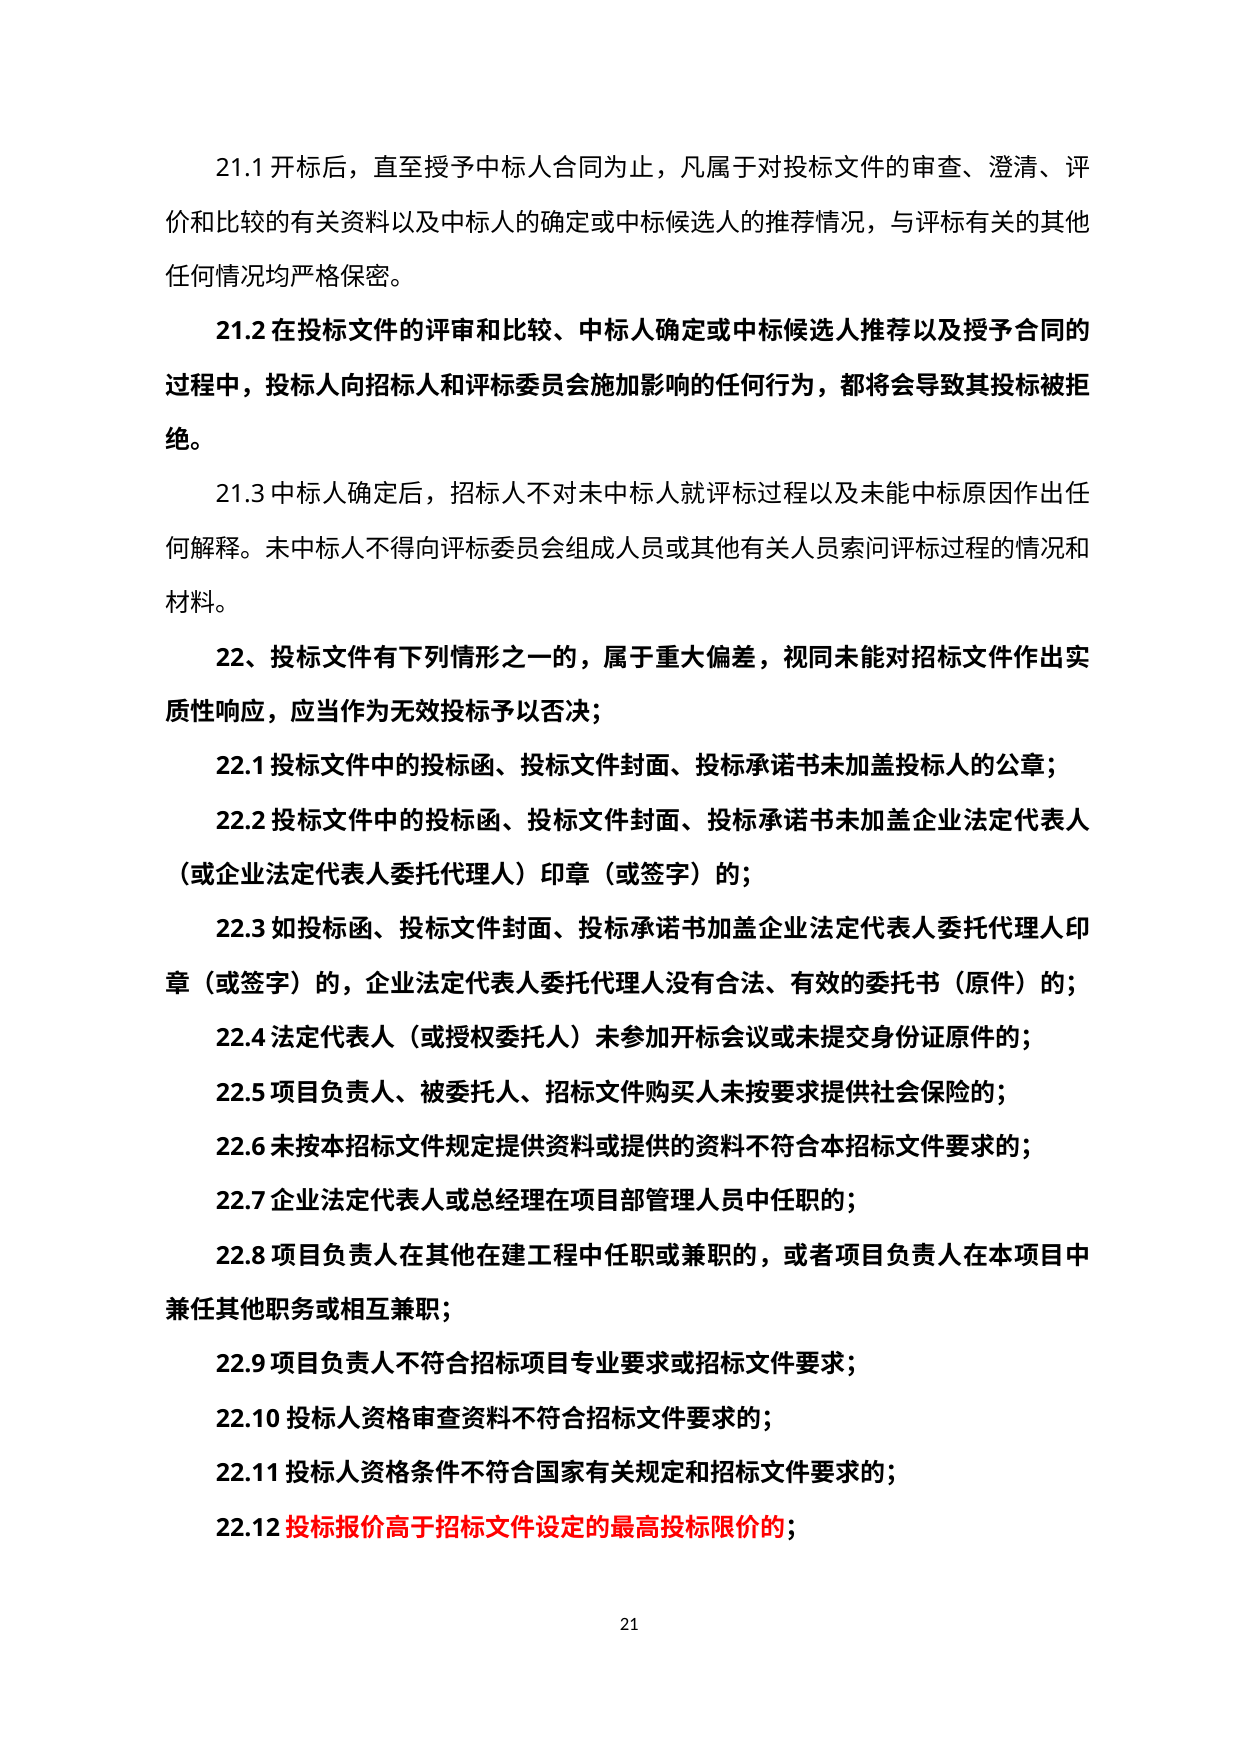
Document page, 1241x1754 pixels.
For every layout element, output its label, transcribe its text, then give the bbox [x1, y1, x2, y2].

text 21.2在投标文件的评审和比较、中标人确定或中标候选人推荐以及授予合同的过程中，投标人向招标人和评标委员会施加影响的任何行为，都将会导致其投标被拒绝。 [165, 311, 1092, 456]
text 21.3中标人确定后，招标人不对未中标人就评标过程以及未能中标原因作出任何解释。未中标人不得向评标委员会组成人员或其他有关人员索问评标过程的情况和材料。 [165, 474, 1092, 619]
text 22.7企业法定代表人或总经理在项目部管理人员中任职的； [165, 1181, 1092, 1217]
text 22.6未按本招标文件规定提供资料或提供的资料不符合本招标文件要求的； [165, 1126, 1092, 1163]
text 22.12投标报价高于招标文件设定的最高投标限价的； [165, 1507, 1092, 1543]
text 22.4法定代表人（或授权委托人）未参加开标会议或未提交身份证原件的； [165, 1018, 1092, 1054]
text 22.11投标人资格条件不符合国家有关规定和招标文件要求的； [165, 1453, 1092, 1489]
text 22.1投标文件中的投标函、投标文件封面、投标承诺书未加盖投标人的公章； [165, 746, 1092, 782]
text 22、投标文件有下列情形之一的，属于重大偏差，视同未能对招标文件作出实质性响应，应当作为无效投标予以否决； [165, 637, 1092, 728]
text 22.10 投标人资格审查资料不符合招标文件要求的； [165, 1398, 1092, 1434]
text 22.8项目负责人在其他在建工程中任职或兼职的，或者项目负责人在本项目中兼任其他职务或相互兼职； [165, 1235, 1092, 1326]
text 22.3如投标函、投标文件封面、投标承诺书加盖企业法定代表人委托代理人印章（或签字）的，企业法定代表人委托代理人没有合法、有效的委托书（原件）的； [165, 909, 1092, 999]
text 22.9项目负责人不符合招标项目专业要求或招标文件要求； [165, 1344, 1092, 1380]
text 21.1开标后，直至授予中标人合同为止，凡属于对投标文件的审查、澄清、评价和比较的有关资料以及中标人的确定或中标候选人的推荐情况，与评标有关的其他任何情况均严格保密。 [165, 148, 1092, 293]
text 22.2投标文件中的投标函、投标文件封面、投标承诺书未加盖企业法定代表人（或企业法定代表人委托代理人）印章（或签字）的； [165, 800, 1092, 891]
text 22.5项目负责人、被委托人、招标文件购买人未按要求提供社会保险的； [165, 1072, 1092, 1108]
